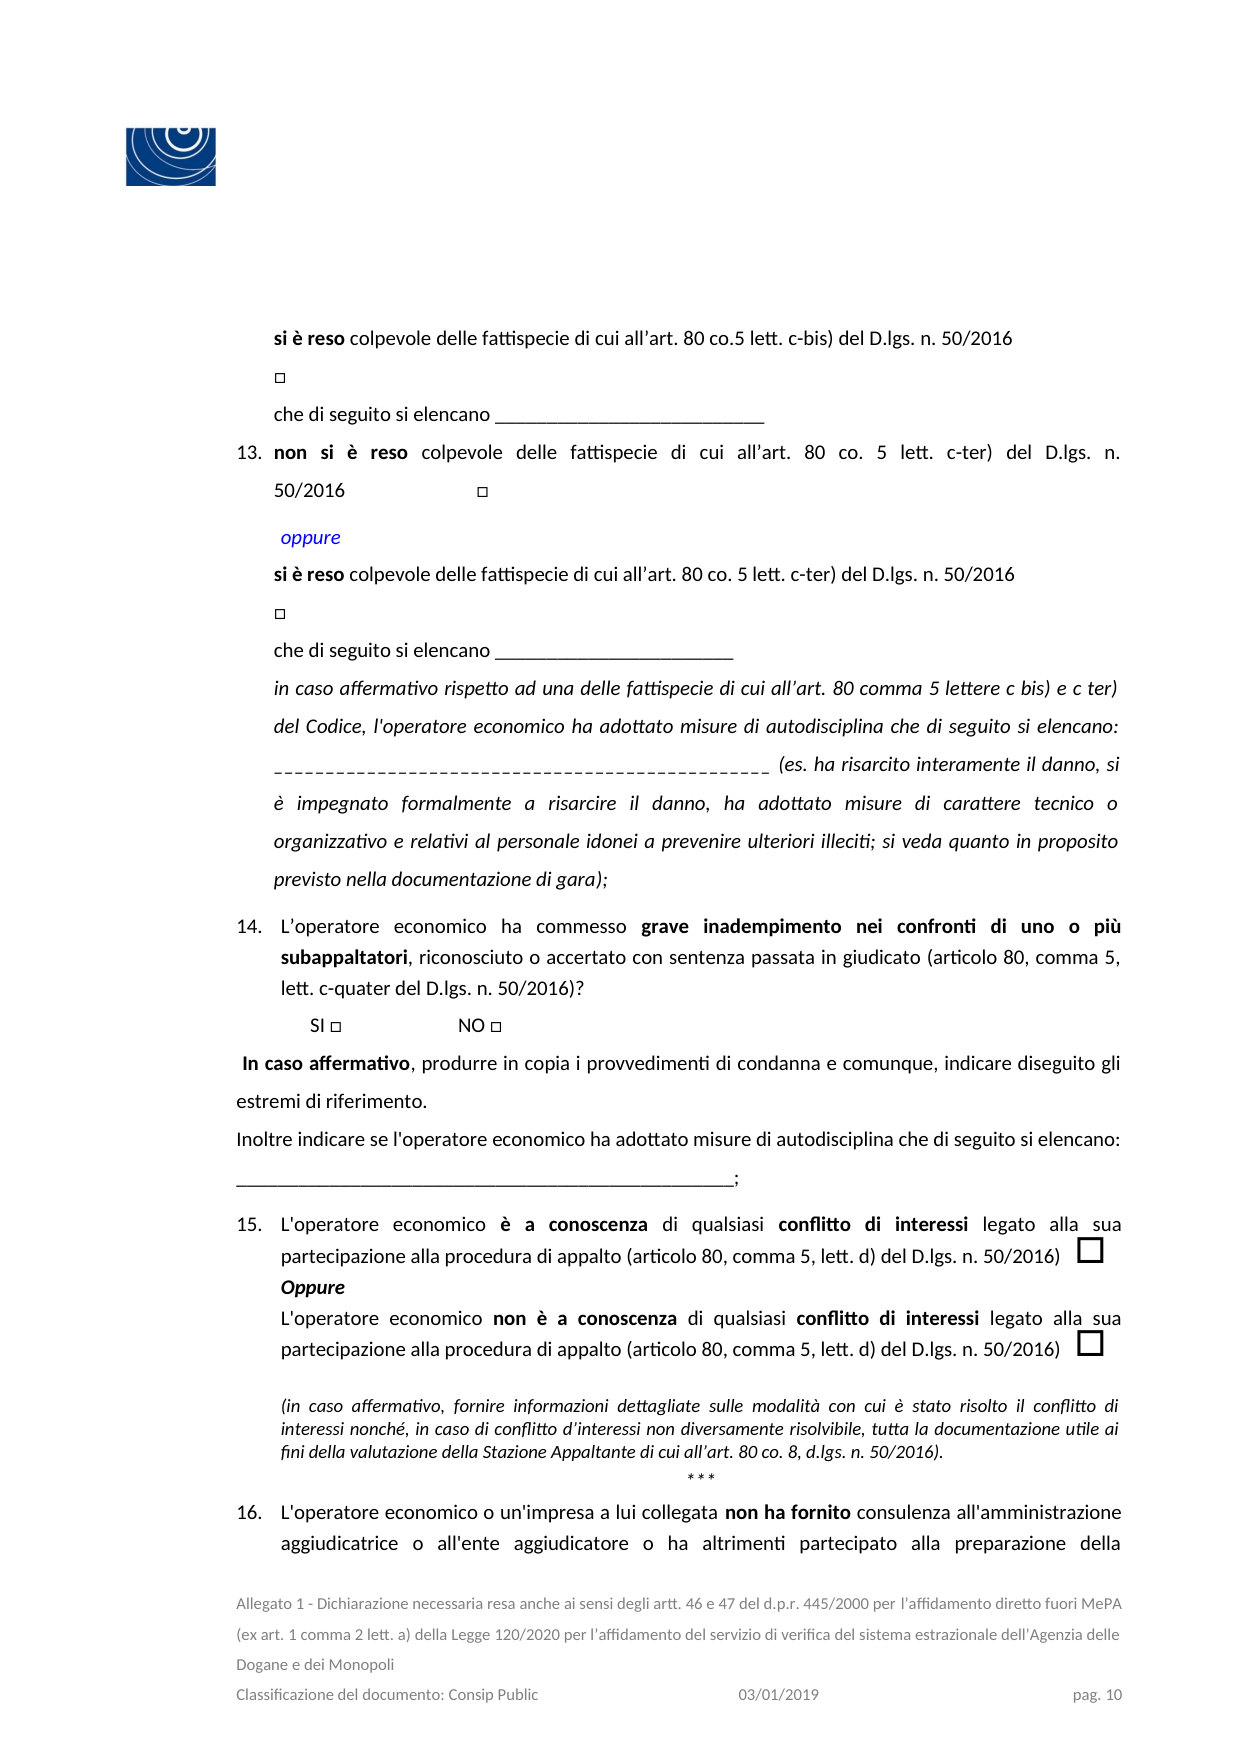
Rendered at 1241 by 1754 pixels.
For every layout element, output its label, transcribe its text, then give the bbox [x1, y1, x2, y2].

list in caso affermativo rispetto ad una delle fattispecie di cui all’art. 80 comma 5 lettere c bis) e c ter) del Codice, l'operatore economico ha adottato misure di autodisciplina che di seguito si elencano: ________________________________________________ (es. ha risarcito interamente il danno, si è impegnato formalmente a risarcire il danno, ha adottato misure di carattere tecnico o organizzativo e relativi al personale idonei a prevenire ulteriori illeciti; si veda quanto in proposito previsto nella documentazione di gara); [274, 675, 1122, 891]
list Inoltre indicare se l'operatore economico ha adottato misure di autodisciplina che di seguito si elencano: ________________________________________________; [236, 1126, 1122, 1190]
list *** [281, 1463, 1122, 1494]
list L’operatore economico ha commesso grave inadempimento nei confronti di uno o più subappaltatori, riconosciuto o accertato con sentenza passata in giudicato (articolo 80, comma 5, lett. c-quater del D.lgs. n. 50/2016)? [236, 908, 1122, 1002]
list Oppure [281, 1269, 1122, 1301]
list (in caso affermativo, fornire informazioni dettagliate sulle modalità con cui è stato risolto il conflitto di interessi nonché, in caso di conflitto d’interessi non diversamente risolvibile, tutta la documentazione utile ai fini della valutazione della Stazione Appaltante di cui all’art. 80 co. 8, d.lgs. n. 50/2016). [281, 1394, 1122, 1463]
list L'operatore economico è a conoscenza di qualsiasi conflitto di interessi legato alla sua partecipazione alla procedura di appalto (articolo 80, comma 5, lett. d) del D.lgs. n. 50/2016) □ [236, 1207, 1122, 1269]
list SI □ NO □ [236, 1012, 1122, 1037]
text che di seguito si elencano _______________________ [274, 637, 1122, 663]
list non si è reso colpevole delle fattispecie di cui all’art. 80 co. 5 lett. c-ter) del D.lgs. n. 50/2016 □ [236, 439, 1122, 503]
text che di seguito si elencano __________________________ [274, 401, 1122, 427]
picture [0, 0, 216, 185]
list oppure [281, 520, 1122, 551]
text si è reso colpevole delle fattispecie di cui all’art. 80 co. 5 lett. c-ter) del D.lgs. n. 50/2016 □ [274, 561, 1122, 624]
list In caso affermativo, produrre in copia i provvedimenti di condanna e comunque, indicare diseguito gli estremi di riferimento. [236, 1050, 1122, 1114]
list L'operatore economico non è a conoscenza di qualsiasi conflitto di interessi legato alla sua partecipazione alla procedura di appalto (articolo 80, comma 5, lett. d) del D.lgs. n. 50/2016) □ [281, 1301, 1122, 1363]
list si è reso colpevole delle fattispecie di cui all’art. 80 co.5 lett. c-bis) del D.lgs. n. 50/2016 □ [274, 325, 1122, 388]
